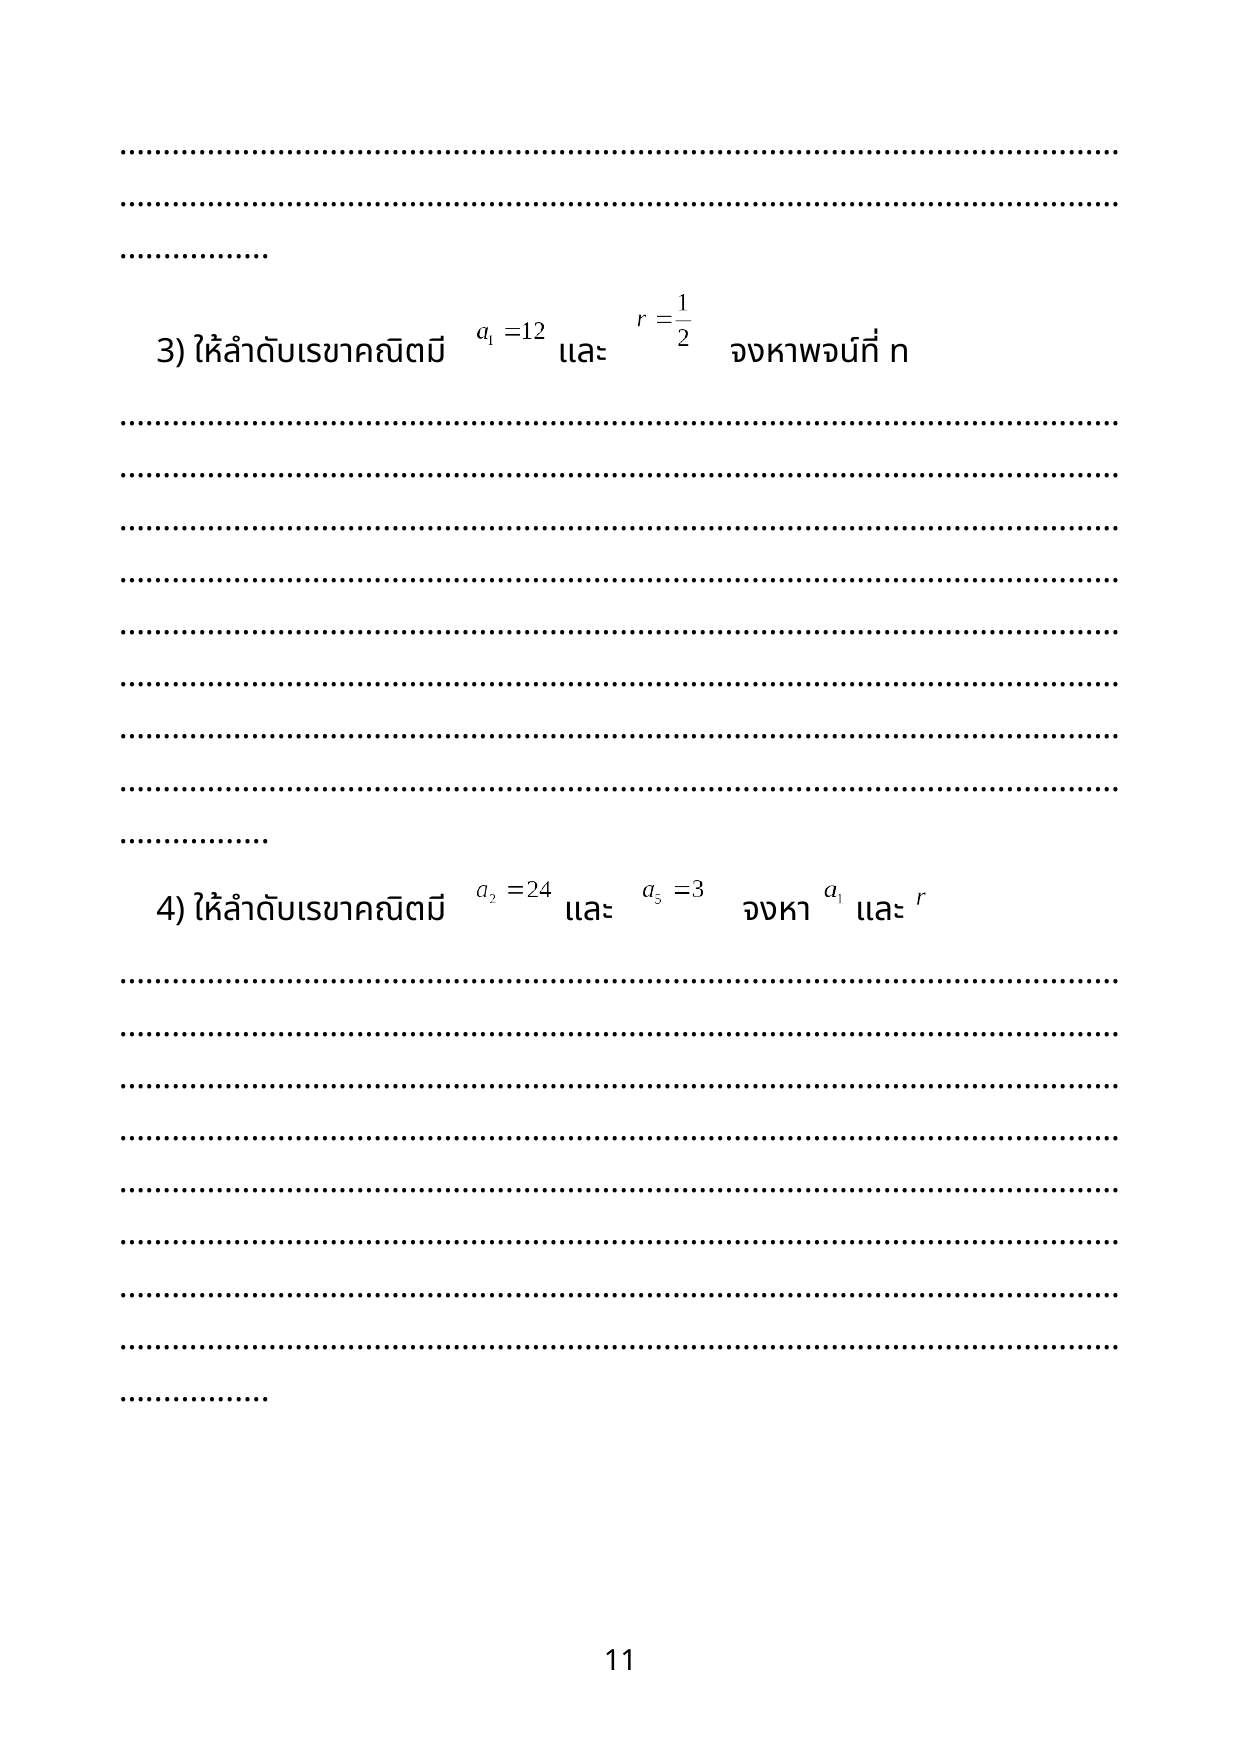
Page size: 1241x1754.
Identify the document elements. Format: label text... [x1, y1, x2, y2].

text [118, 118, 1122, 268]
list ให้ลำดับเรขาคณิตมี และ จงหา และ [156, 872, 1122, 936]
list ให้ลำดับเรขาคณิตมี และ จงหาพจน์ที่ n [156, 288, 1122, 378]
